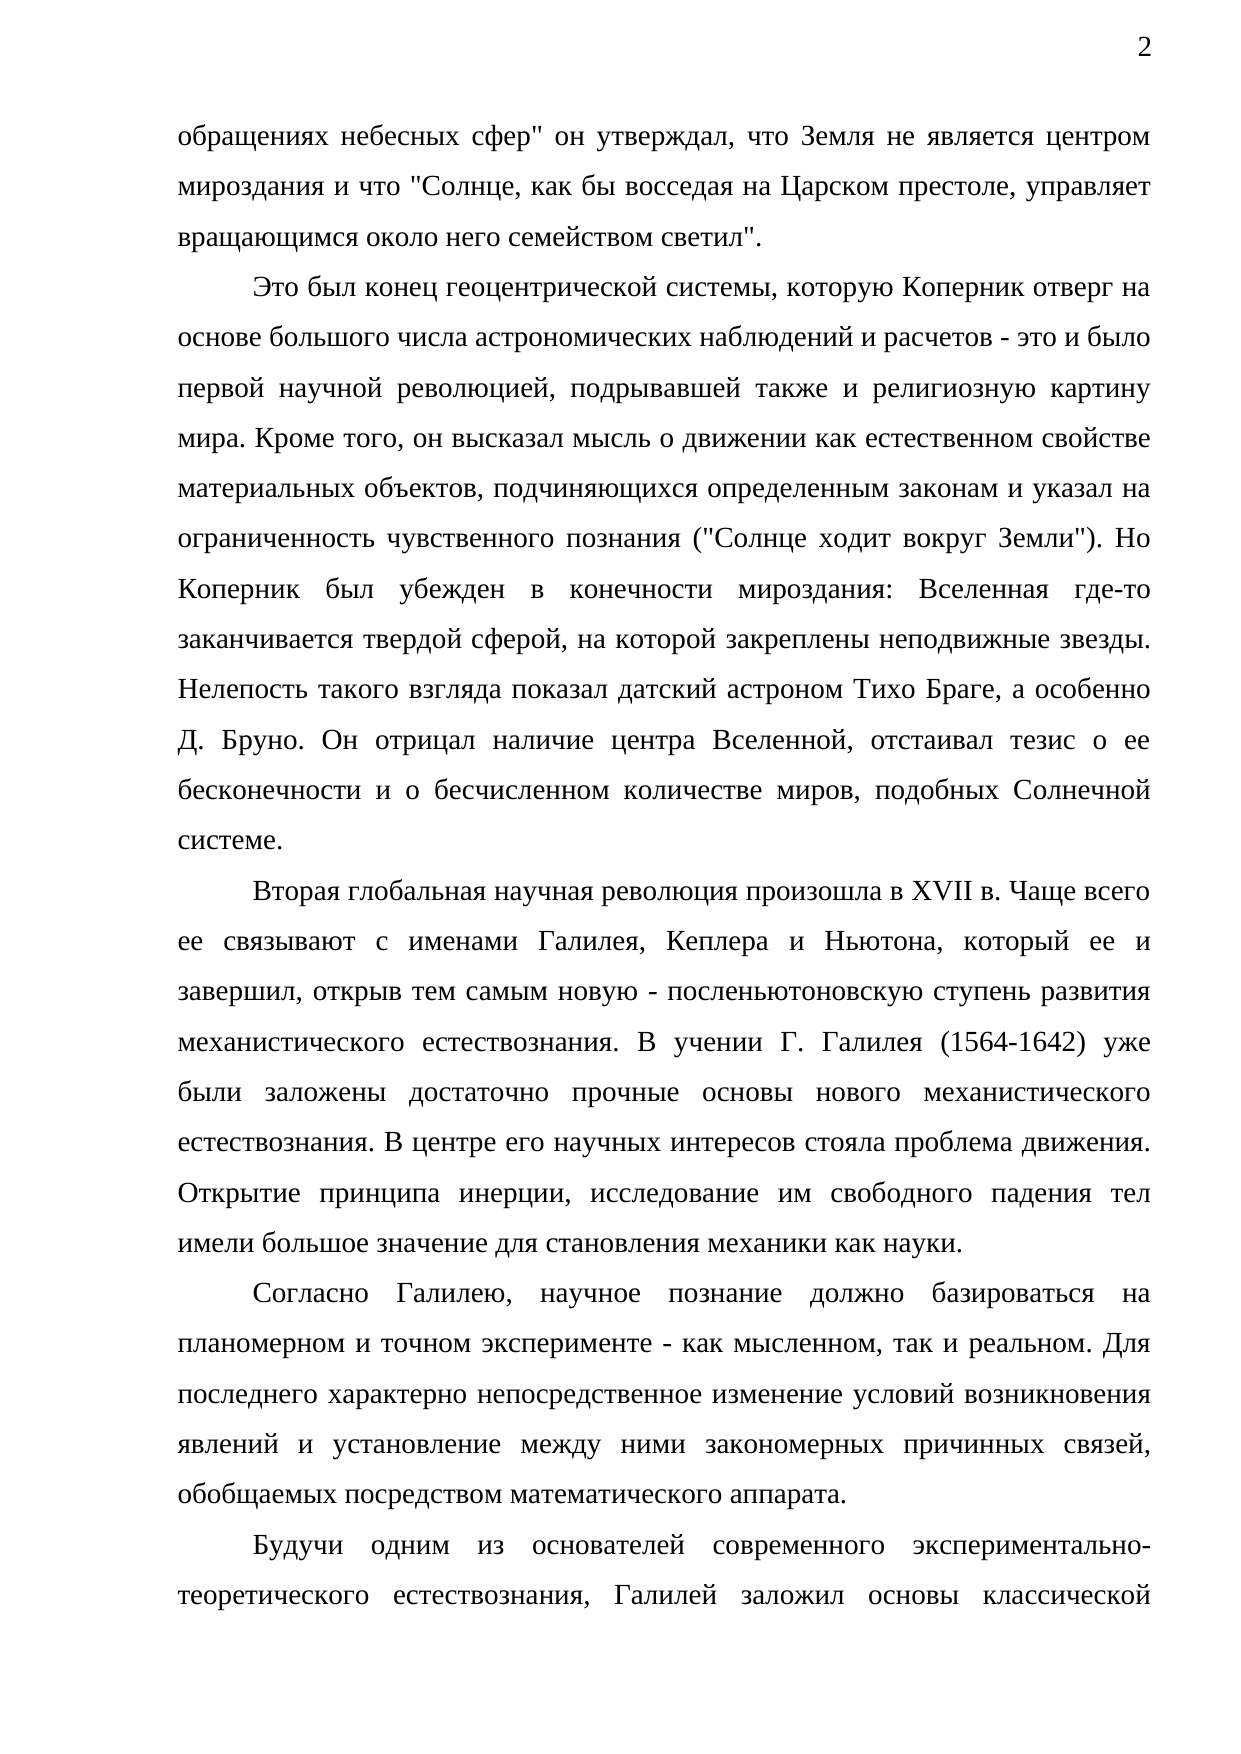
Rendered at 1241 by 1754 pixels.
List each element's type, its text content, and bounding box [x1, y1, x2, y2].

text Это был конец геоцентрической системы, которую Коперник отверг на основе большого числа астрономических наблюдений и расчетов - это и было первой научной революцией, подрывавшей также и религиозную картину мира. Кроме того, он высказал мысль о движении как естественном свойстве материальных объектов, подчиняющихся определенным законам и указал на ограниченность чувственного познания ("Солнце ходит вокруг Земли"). Но Коперник был убежден в конечности мироздания: Вселенная где-то заканчивается твердой сферой, на которой закреплены неподвижные звезды. Нелепость такого взгляда показал датский астроном Тихо Браге, а особенно Д. Бруно. Он отрицал наличие центра Вселенной, отстаивал тезис о ее бесконечности и о бесчисленном количестве миров, подобных Солнечной системе. [177, 269, 1152, 856]
text Вторая глобальная научная революция произошла в XVII в. Чаще всего ее связывают с именами Галилея, Кеплера и Ньютона, который ее и завершил, открыв тем самым новую - посленьютоновскую ступень развития механистического естествознания. В учении Г. Галилея (1564-1642) уже были заложены достаточно прочные основы нового механистического естествознания. В центре его научных интересов стояла проблема движения. Открытие принципа инерции, исследование им свободного падения тел имели большое значение для становления механики как науки. [177, 873, 1152, 1258]
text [177, 118, 1152, 252]
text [177, 1527, 1152, 1611]
text Согласно Галилею, научное познание должно базироваться на планомерном и точном эксперименте - как мысленном, так и реальном. Для последнего характерно непосредственное изменение условий возникновения явлений и установление между ними закономерных причинных связей, обобщаемых посредством математического аппарата. [177, 1275, 1152, 1510]
